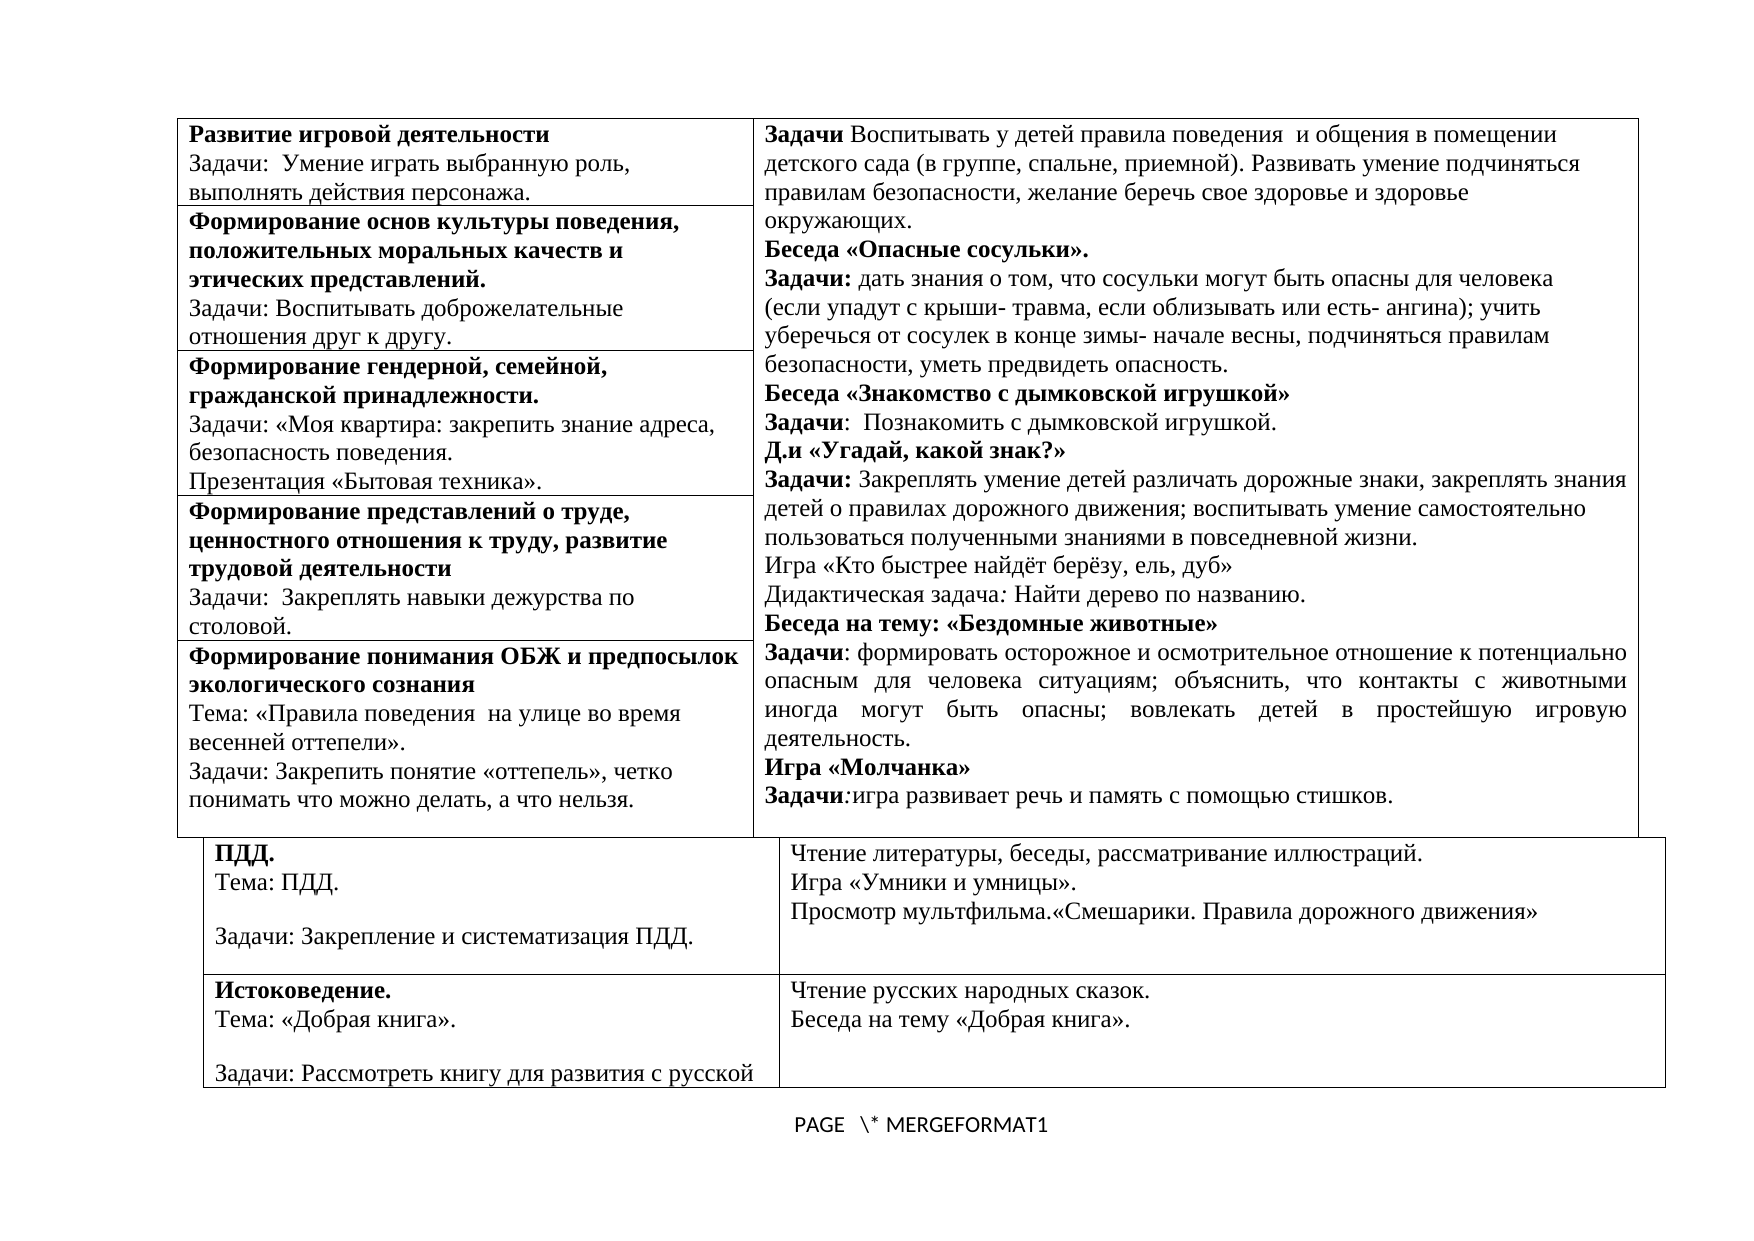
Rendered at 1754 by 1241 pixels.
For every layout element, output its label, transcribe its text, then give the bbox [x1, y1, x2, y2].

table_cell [178, 119, 753, 205]
table_cell ПДД. Тема: ПДД. Задачи: Закрепление и систематизация ПДД. [204, 838, 779, 974]
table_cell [780, 975, 1665, 1087]
table_cell Формирование понимания ОБЖ и предпосылок экологического сознания Тема: «Правила поведения на улице во время весенней оттепели». Задачи: Закрепить понятие «оттепель», четко понимать что можно делать, а что нельзя. [178, 641, 753, 837]
table_cell Формирование гендерной, семейной, гражданской принадлежности. Задачи: «Моя квартира: закрепить знание адреса, безопасность поведения. Презентация «Бытовая техника». [178, 351, 753, 495]
table_cell Формирование представлений о труде, ценностного отношения к труду, развитие трудовой деятельности Задачи: Закреплять навыки дежурства по столовой. [178, 496, 753, 640]
table_cell Формирование основ культуры поведения, положительных моральных качеств и этических представлений. Задачи: Воспитывать доброжелательные отношения друг к другу. [178, 206, 753, 350]
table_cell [204, 975, 779, 1087]
table_cell Чтение литературы, беседы, рассматривание иллюстраций. Игра «Умники и умницы». Просмотр мультфильма.«Смешарики. Правила дорожного движения» [780, 838, 1665, 974]
